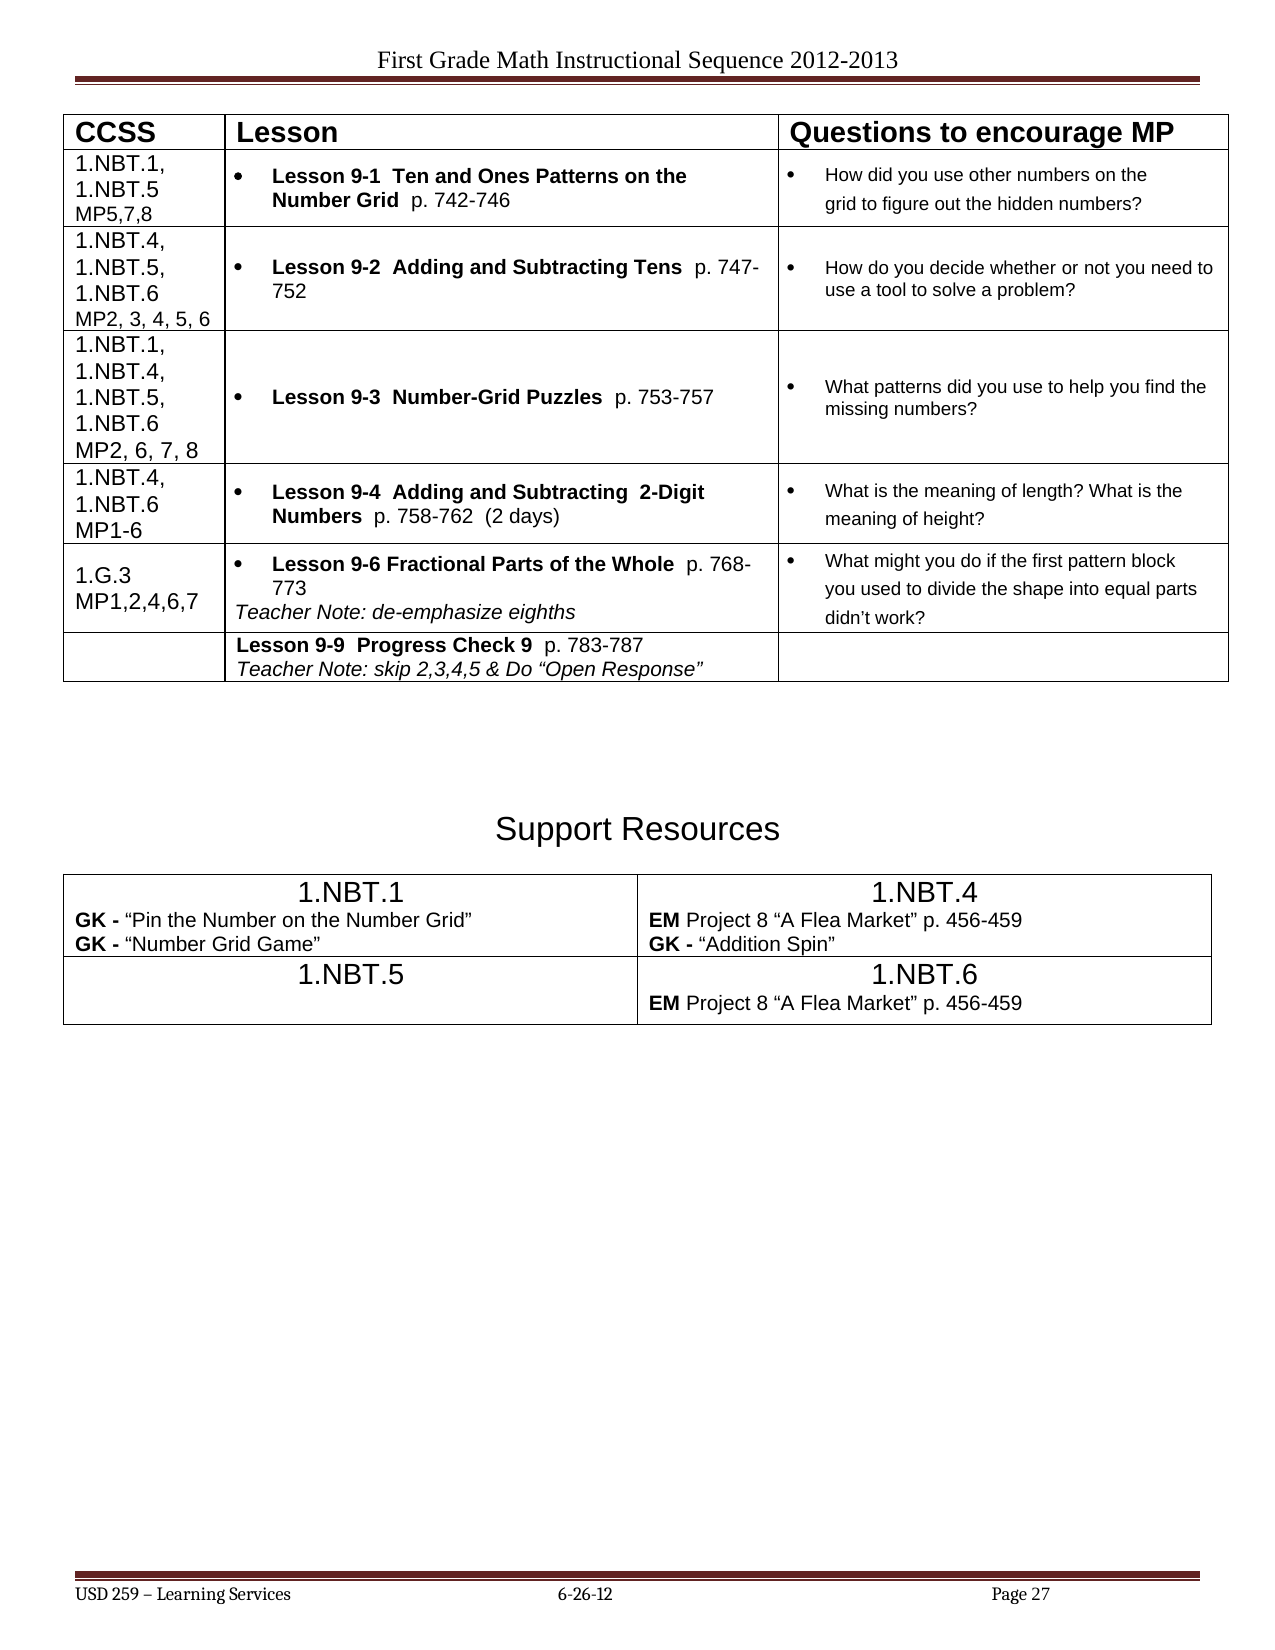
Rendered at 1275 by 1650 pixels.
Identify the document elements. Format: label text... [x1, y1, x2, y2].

text Support Resources [75, 808, 1200, 847]
table_cell How do you decide whether or not you need to use a tool to solve a problem? [779, 227, 1228, 330]
table_cell 1.NBT.4, 1.NBT.6 MP1-6 [64, 464, 224, 543]
table_cell What patterns did you use to help you find the missing numbers? [779, 331, 1228, 463]
table_header 1.NBT.1 GK - “Pin the Number on the Number Grid” GK - “Number Grid Game” [64, 875, 637, 956]
table_header Lesson [226, 115, 778, 148]
table_cell Lesson 9-6 Fractional Parts of the Whole p. 768-773 Teacher Note: de-emphasize eighths [226, 544, 778, 632]
table_cell What might you do if the first pattern block you used to divide the shape into equal parts didn’t work? [779, 544, 1228, 632]
table_cell Lesson 9-4 Adding and Subtracting 2-Digit Numbers p. 758-762 (2 days) [226, 464, 778, 543]
table_cell Lesson 9-9 Progress Check 9 p. 783-787 Teacher Note: skip 2,3,4,5 & Do “Open Response” [226, 633, 778, 681]
table_cell 1.NBT.4, 1.NBT.5, 1.NBT.6 MP2, 3, 4, 5, 6 [64, 227, 224, 330]
table_header 1.NBT.4 EM Project 8 “A Flea Market” p. 456-459 GK - “Addition Spin” [638, 875, 1211, 956]
table_cell 1.NBT.5 [64, 957, 637, 1024]
table_cell 1.NBT.6 EM Project 8 “A Flea Market” p. 456-459 [638, 957, 1211, 1024]
table_header CCSS [64, 115, 224, 148]
table_cell 1.G.3 MP1,2,4,6,7 [64, 544, 224, 632]
table_cell Lesson 9-2 Adding and Subtracting Tens p. 747-752 [226, 227, 778, 330]
table_cell [779, 633, 1228, 681]
table_header Questions to encourage MP [779, 115, 1228, 148]
table_cell Lesson 9-3 Number-Grid Puzzles p. 753-757 [226, 331, 778, 463]
table_cell 1.NBT.1, 1.NBT.5 MP5,7,8 [64, 150, 224, 226]
table_cell Lesson 9-1 Ten and Ones Patterns on the Number Grid p. 742-746 [226, 150, 778, 226]
table_cell What is the meaning of length? What is the meaning of height? [779, 464, 1228, 543]
table_cell 1.NBT.1, 1.NBT.4, 1.NBT.5, 1.NBT.6 MP2, 6, 7, 8 [64, 331, 224, 463]
table_cell [64, 633, 224, 681]
table_cell How did you use other numbers on the grid to figure out the hidden numbers? [779, 150, 1228, 226]
